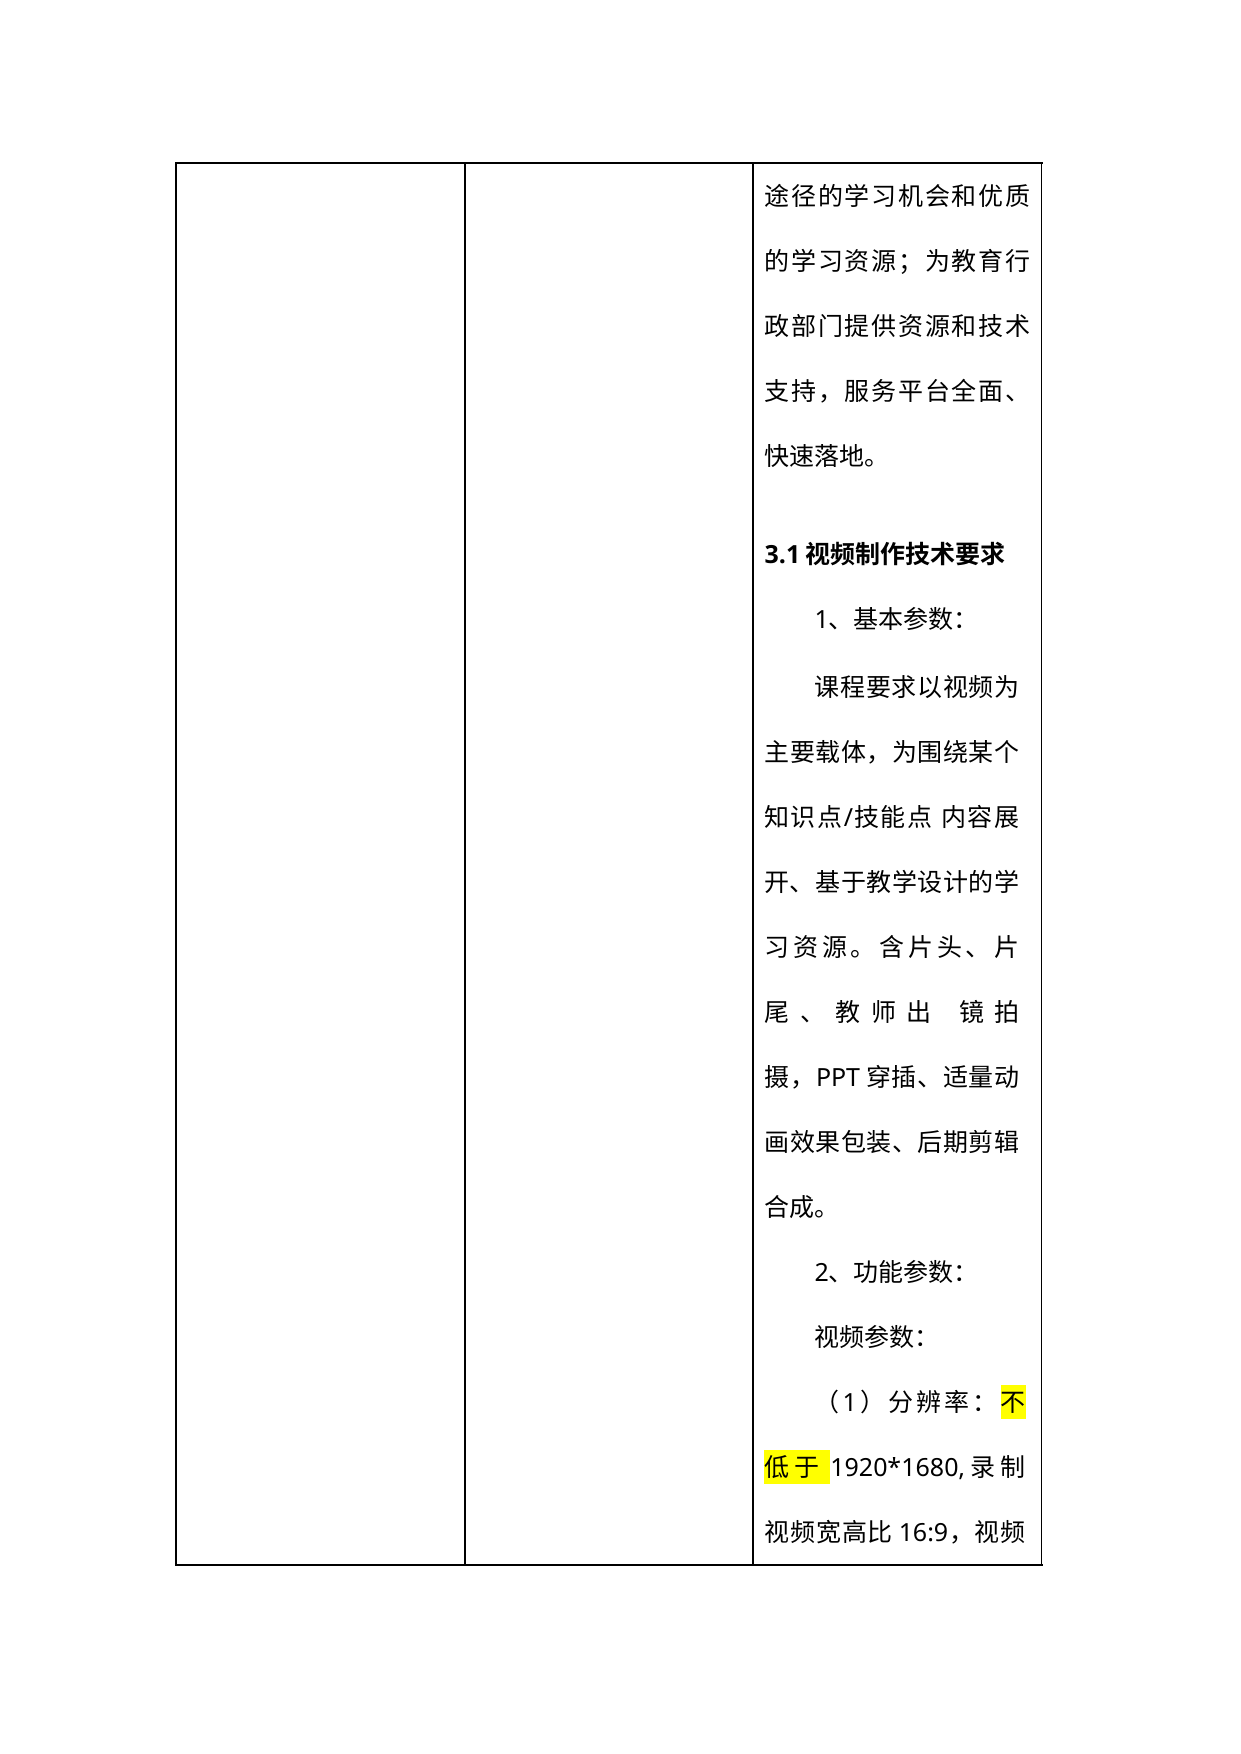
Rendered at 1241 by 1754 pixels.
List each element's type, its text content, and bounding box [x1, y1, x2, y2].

table_cell [466, 164, 752, 1564]
table_cell 1 [177, 164, 464, 1564]
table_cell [754, 164, 1041, 1564]
